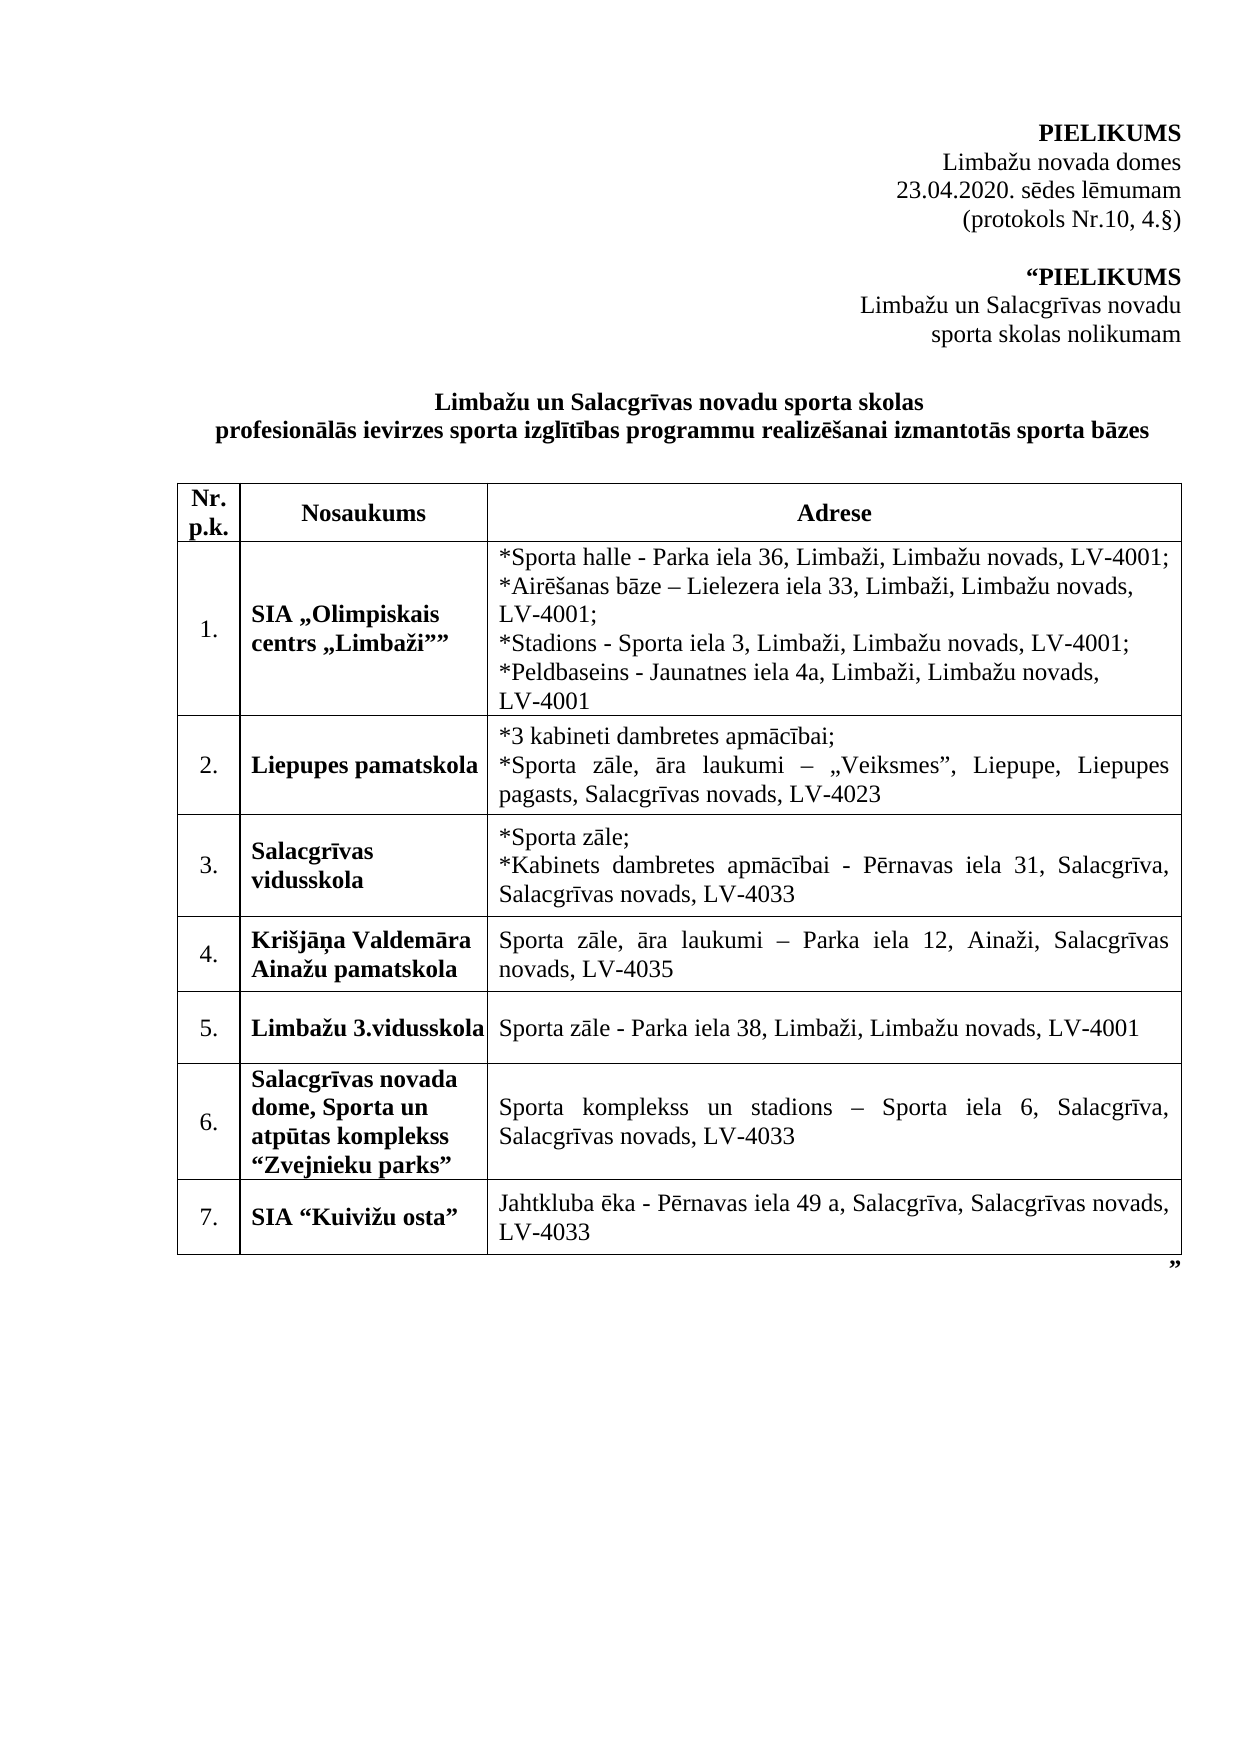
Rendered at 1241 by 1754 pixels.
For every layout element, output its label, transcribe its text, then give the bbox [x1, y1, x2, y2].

table_cell 3. [178, 815, 239, 916]
table_cell Adrese [488, 484, 1181, 541]
text 23.04.2020. sēdes lēmumam [177, 176, 1181, 204]
table_cell Salacgrīvas vidusskola [241, 815, 487, 916]
text Limbažu un Salacgrīvas novadu [177, 291, 1181, 319]
text (protokols Nr.10, 4.§) [177, 204, 1181, 233]
table_cell Nr. p.k. [178, 484, 239, 541]
table_cell SIA „Olimpiskais centrs „Limbaži”” [241, 542, 487, 714]
text Limbažu novada domes [177, 147, 1181, 176]
table_cell Krišjāņa Valdemāra Ainažu pamatskola [241, 917, 487, 991]
table_cell Nosaukums [241, 484, 487, 541]
table_cell 1. [178, 542, 239, 714]
table_cell *Sporta zāle; *Kabinets dambretes apmācībai - Pērnavas iela 31, Salacgrīva, Salacgrīvas novads, LV-4033 [488, 815, 1181, 916]
table_cell Limbažu 3.vidusskola [241, 992, 487, 1063]
table_cell 7. [178, 1180, 239, 1253]
table_header Limbažu un Salacgrīvas novadu sporta skolas profesionālās ievirzes sporta izglītības programmu realizēšanai izmantotās sporta bāzes [177, 348, 1181, 482]
table_cell SIA “Kuivižu osta” [241, 1180, 487, 1253]
table_cell *3 kabineti dambretes apmācībai; *Sporta zāle, āra laukumi – „Veiksmes”, Liepupe, Liepupes pagasts, Salacgrīvas novads, LV-4023 [488, 716, 1181, 813]
table_cell 2. [178, 716, 239, 813]
table_cell *Sporta halle - Parka iela 36, Limbaži, Limbažu novads, LV-4001; *Airēšanas bāze – Lielezera iela 33, Limbaži, Limbažu novads, LV-4001; *Stadions - Sporta iela 3, Limbaži, Limbažu novads, LV-4001; *Peldbaseins - Jaunatnes iela 4a, Limbaži, Limbažu novads, LV-4001 [488, 542, 1181, 714]
table_cell Sporta komplekss un stadions – Sporta iela 6, Salacgrīva, Salacgrīvas novads, LV-4033 [488, 1064, 1181, 1179]
text sporta skolas nolikumam [177, 319, 1181, 348]
text ” [177, 1255, 1181, 1283]
table_cell Liepupes pamatskola [241, 716, 487, 813]
table_cell Jahtkluba ēka - Pērnavas iela 49 a, Salacgrīva, Salacgrīvas novads, LV-4033 [488, 1180, 1181, 1253]
text “PIELIKUMS [177, 262, 1181, 291]
table_cell 4. [178, 917, 239, 991]
table_cell Sporta zāle, āra laukumi – Parka iela 12, Ainaži, Salacgrīvas novads, LV-4035 [488, 917, 1181, 991]
table_cell Sporta zāle - Parka iela 38, Limbaži, Limbažu novads, LV-4001 [488, 992, 1181, 1063]
table_cell 5. [178, 992, 239, 1063]
text PIELIKUMS [177, 118, 1181, 147]
table_cell Salacgrīvas novada dome, Sporta un atpūtas komplekss “Zvejnieku parks” [241, 1064, 487, 1179]
table_cell 6. [178, 1064, 239, 1179]
